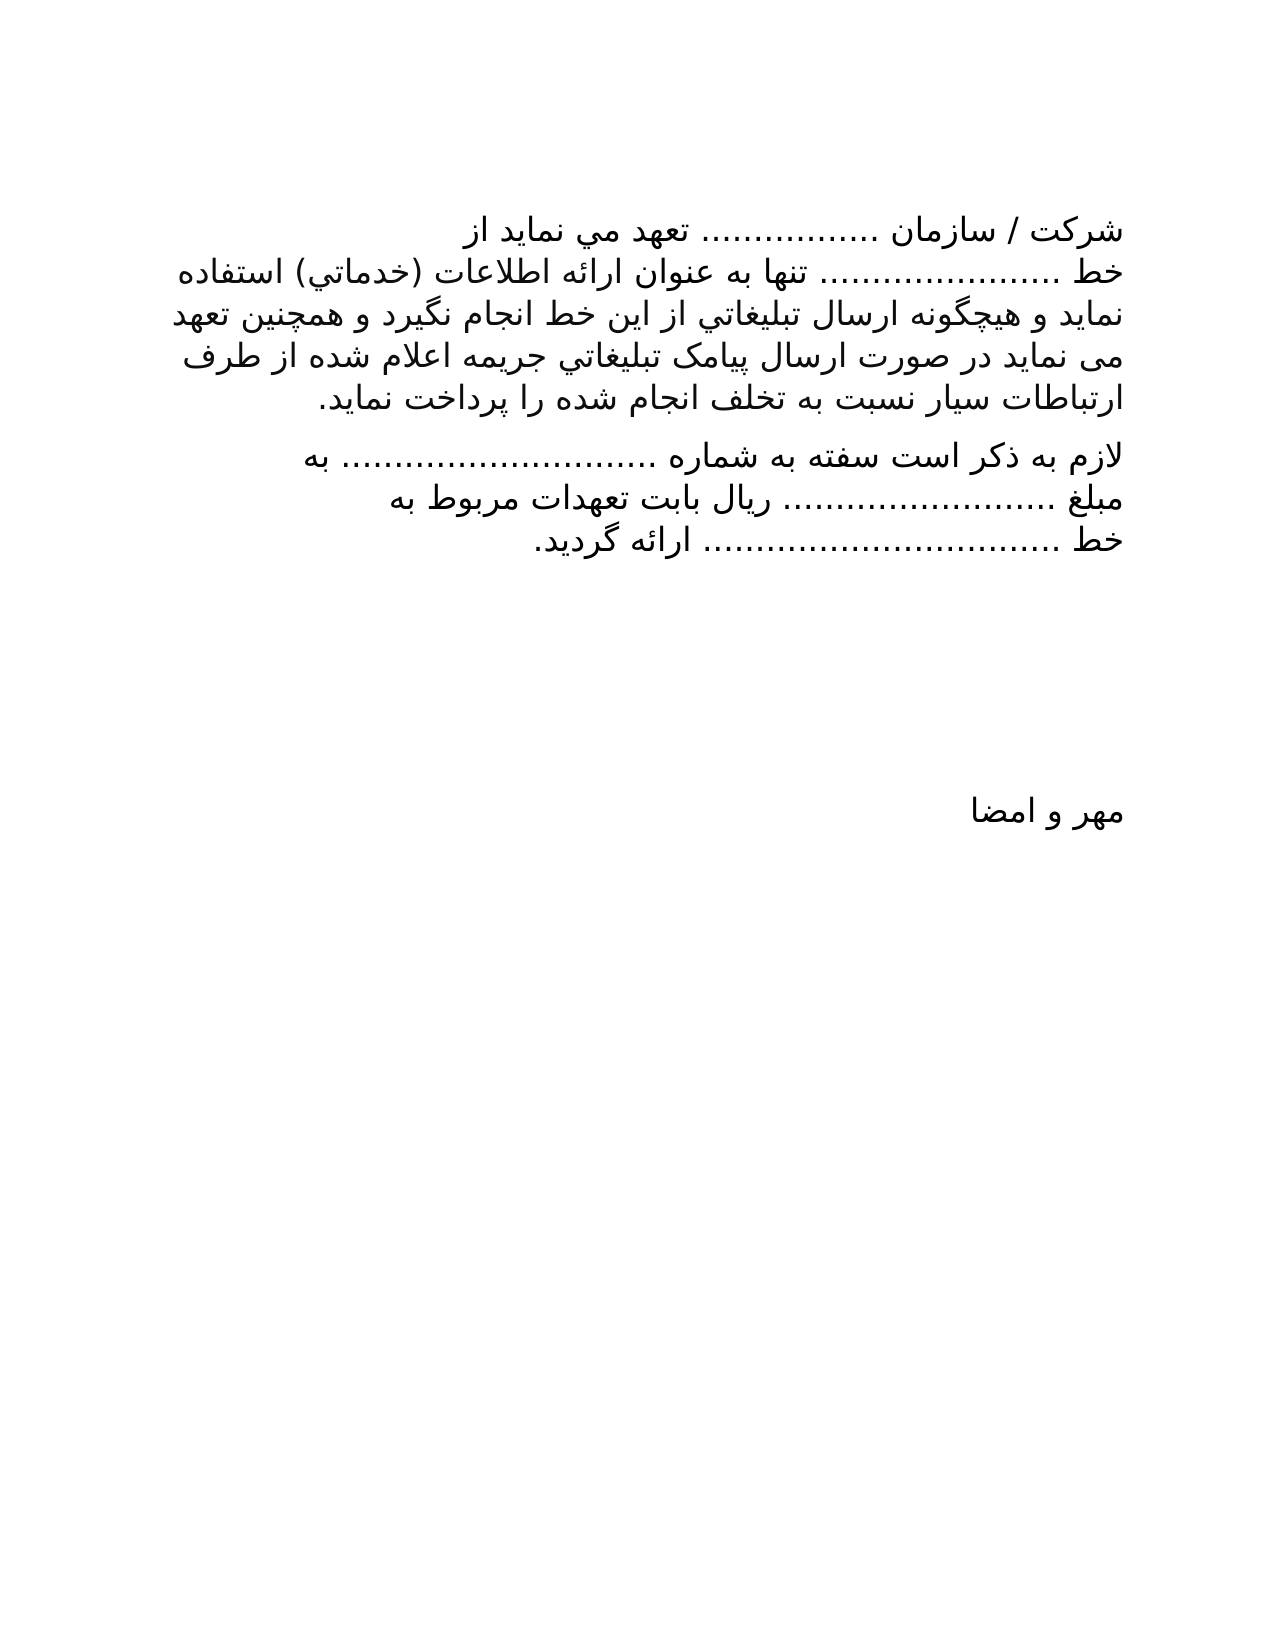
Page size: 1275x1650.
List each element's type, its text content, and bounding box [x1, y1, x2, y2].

text مهر و امضا [150, 761, 1125, 831]
text لازم به ذکر است سفته به شماره .............................. به مبلغ .......................... ریال بابت تعهدات مربوط به خط .................................. ارائه گردید. [150, 437, 1125, 559]
text شرکت / سازمان ................. تعهد مي نمايد از خط ....................... تنها به عنوان ارائه اطلاعات (خدماتي) استفاده نماید و هيچگونه ارسال تبليغاتي از اين خط انجام نگيرد و همچنین تعهد می نماید در صورت ارسال پیامک تبليغاتي جريمه اعلام شده از طرف ارتباطات سیار نسبت به تخلف انجام شده را پرداخت نماید. [150, 211, 1125, 417]
